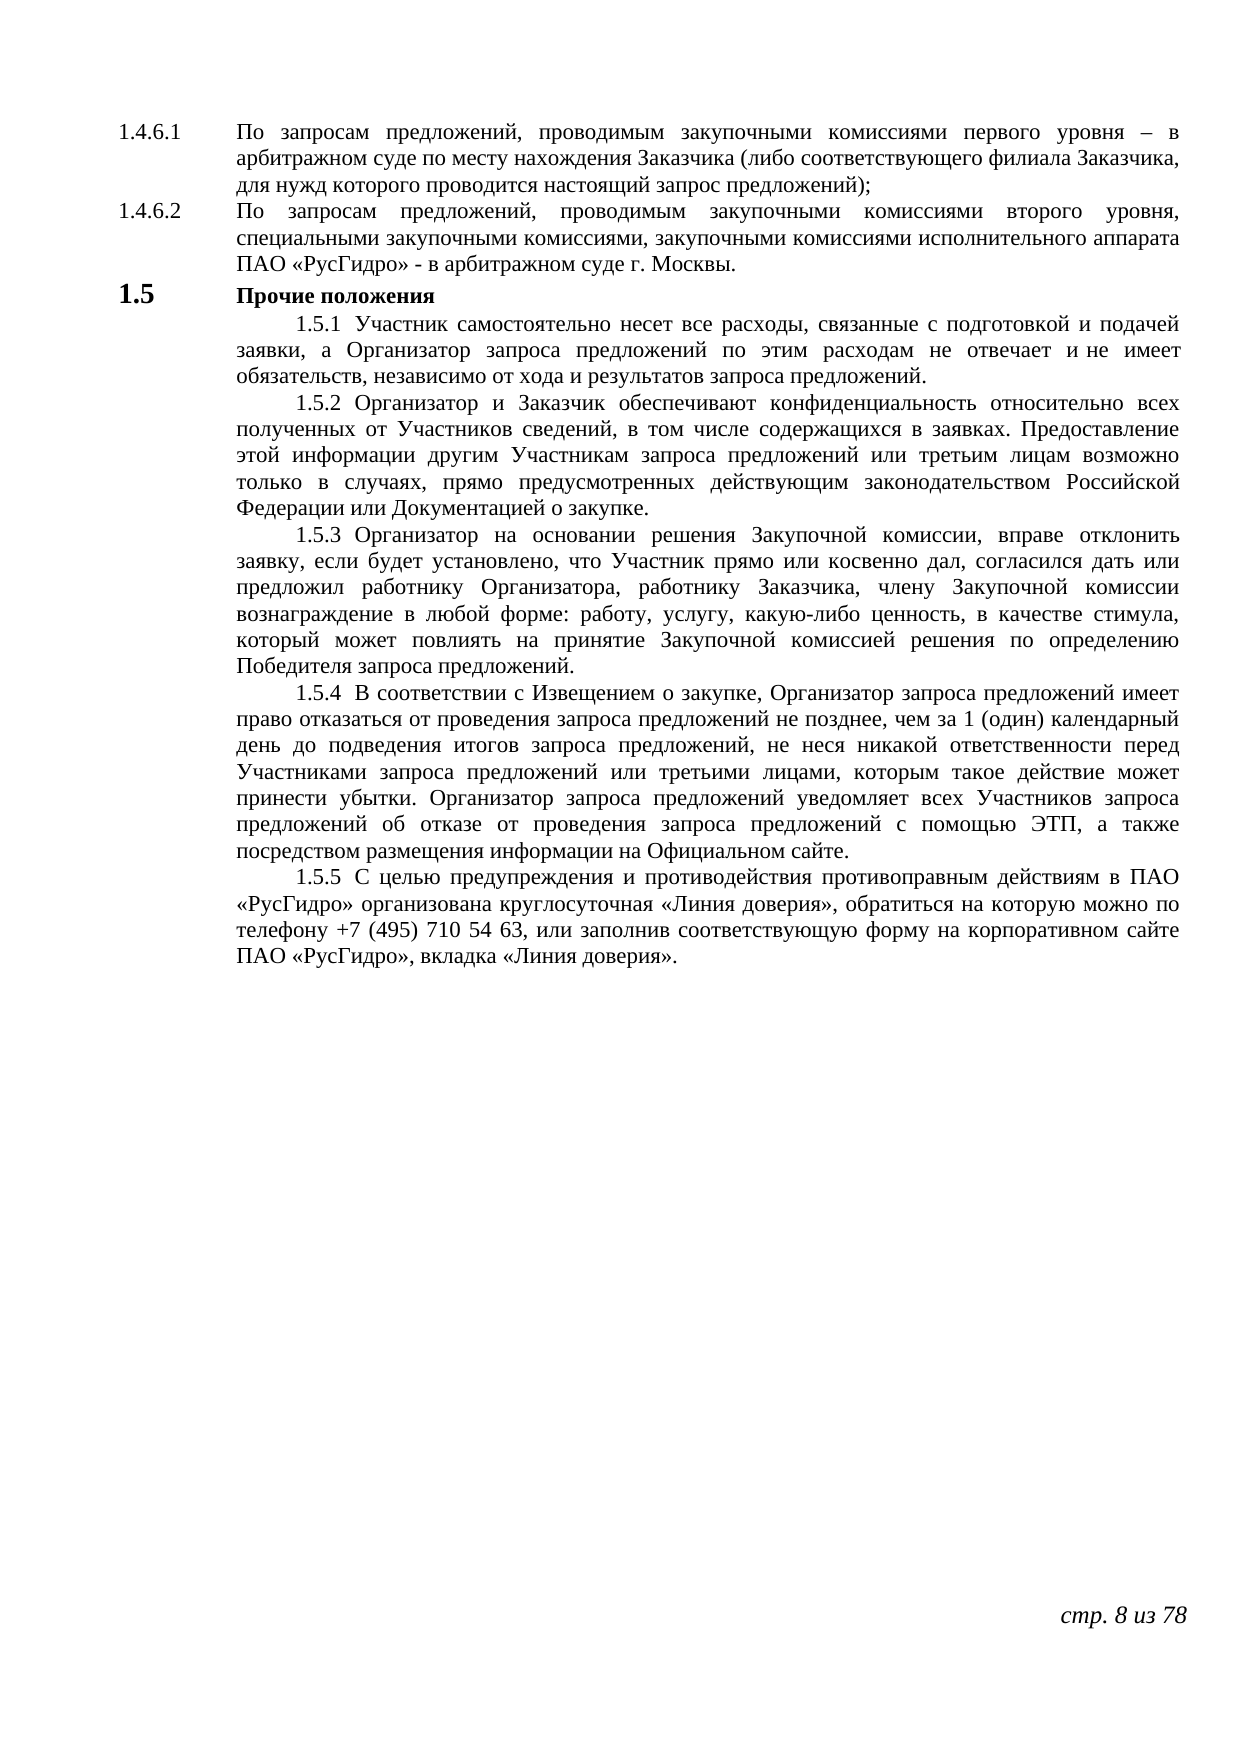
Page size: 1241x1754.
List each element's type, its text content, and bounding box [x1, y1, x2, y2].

text Организатор и Заказчик обеспечивают конфиденциальность относительно всех полученных от Участников сведений, в том числе содержащихся в заявках. Предоставление этой информации другим Участникам запроса предложений или третьим лицам возможно только в случаях, прямо предусмотренных действующим законодательством Российской Федерации или Документацией о закупке. [236, 389, 1181, 521]
text Участник самостоятельно несет все расходы, связанные с подготовкой и подачей заявки, а Организатор запроса предложений по этим расходам не отвечает и не имеет обязательств, независимо от хода и результатов запроса предложений. [236, 310, 1181, 389]
text По запросам предложений, проводимым закупочными комиссиями первого уровня – в арбитражном суде по месту нахождения Заказчика (либо соответствующего филиала Заказчика, для нужд которого проводится настоящий запрос предложений); [118, 118, 1181, 197]
text По запросам предложений, проводимым закупочными комиссиями второго уровня, специальными закупочными комиссиями, закупочными комиссиями исполнительного аппарата ПАО «РусГидро» - в арбитражном суде г. Москвы. [118, 197, 1181, 276]
text В соответствии с Извещением о закупке, Организатор запроса предложений имеет право отказаться от проведения запроса предложений не позднее, чем за 1 (один) календарный день до подведения итогов запроса предложений, не неся никакой ответственности перед Участниками запроса предложений или третьими лицами, которым такое действие может принести убытки. Организатор запроса предложений уведомляет всех Участников запроса предложений об отказе от проведения запроса предложений с помощью ЭТП, а также посредством размещения информации на Официальном сайте. [236, 679, 1181, 863]
text Организатор на основании решения Закупочной комиссии, вправе отклонить заявку, если будет установлено, что Участник прямо или косвенно дал, согласился дать или предложил работнику Организатора, работнику Заказчика, члену Закупочной комиссии вознаграждение в любой форме: работу, услугу, какую-либо ценность, в качестве стимула, который может повлиять на принятие Закупочной комиссией решения по определению Победителя запроса предложений. [236, 521, 1181, 679]
subtitle Прочие положения [118, 276, 1181, 310]
text С целью предупреждения и противодействия противоправным действиям в ПАО «РусГидро» организована круглосуточная «Линия доверия», обратиться на которую можно по телефону +7 (495) 710 54 63, или заполнив соответствующую форму на корпоративном сайте ПАО «РусГидро», вкладка «Линия доверия». [236, 863, 1181, 969]
